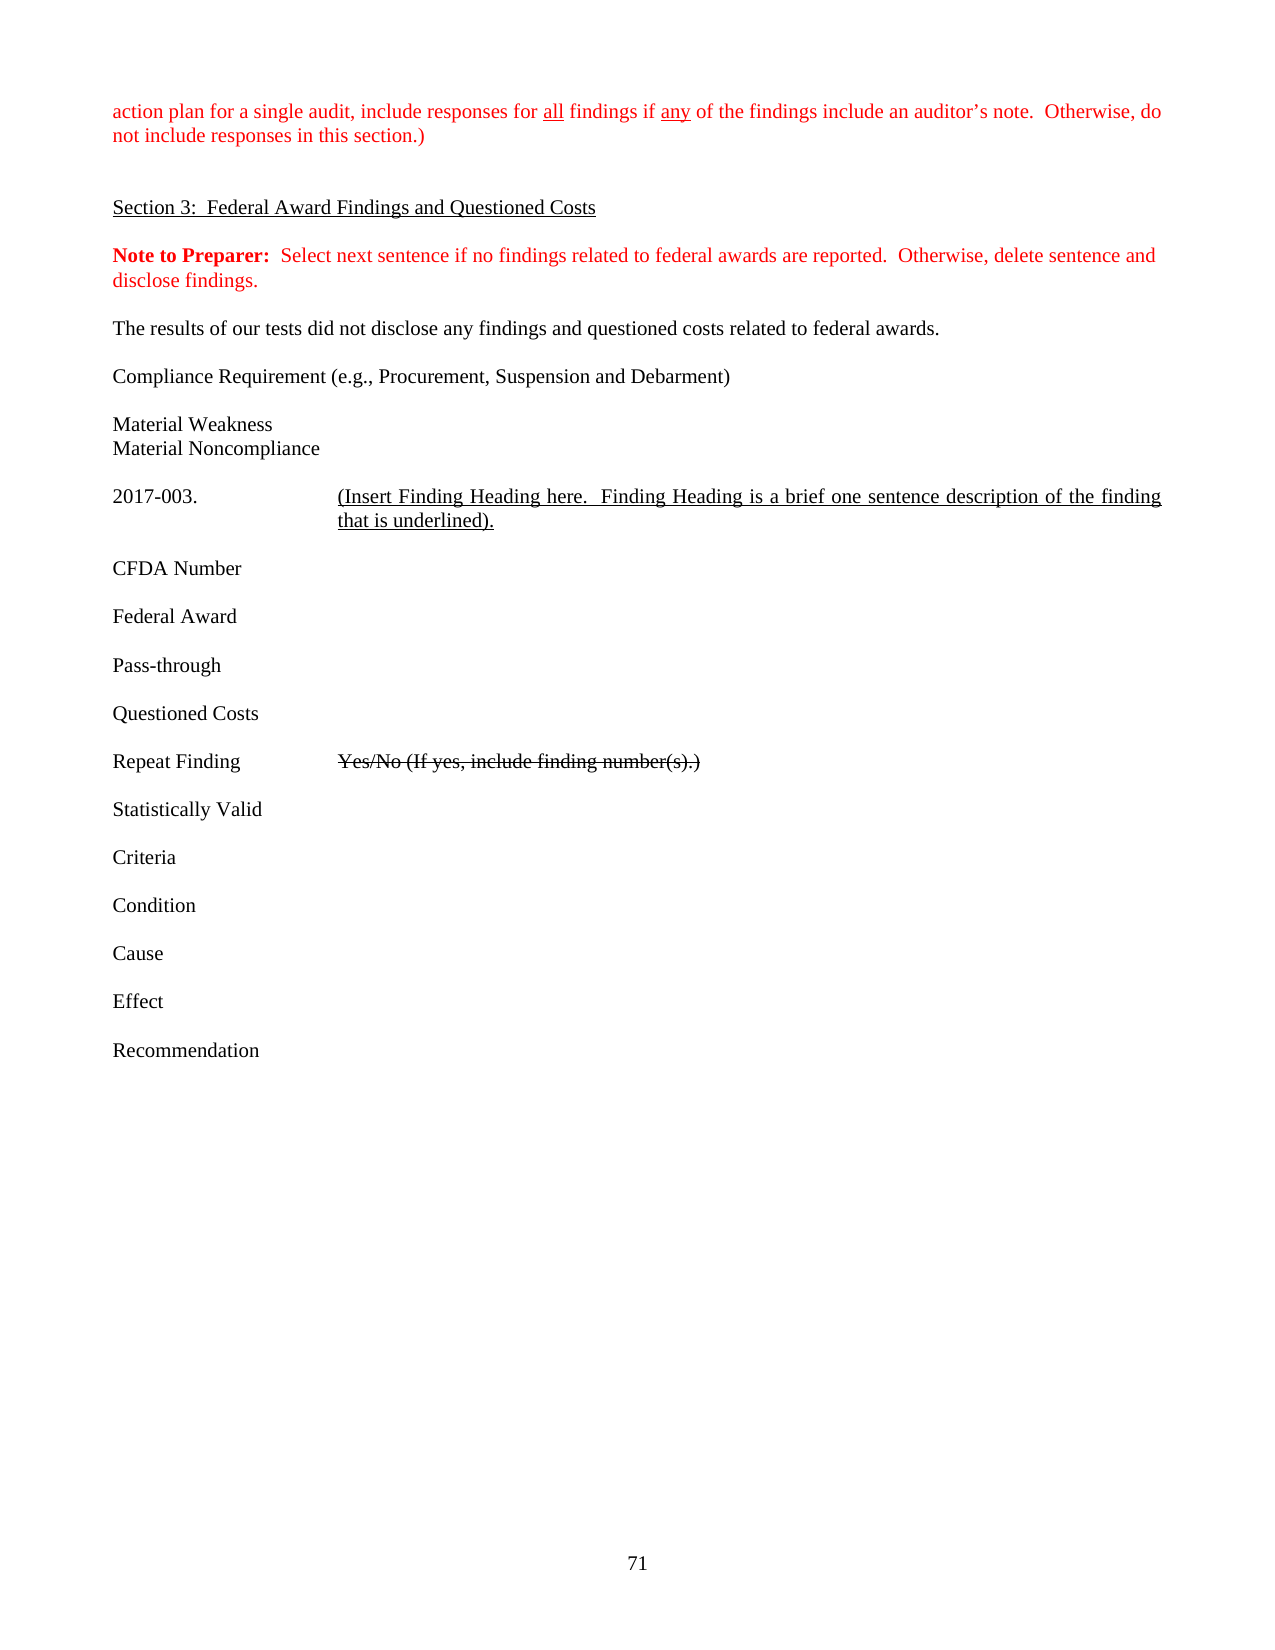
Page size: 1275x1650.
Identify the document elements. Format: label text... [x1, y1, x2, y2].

text Criteria [112, 845, 1162, 869]
text Material Noncompliance [112, 436, 1162, 460]
text Effect [112, 989, 1162, 1013]
text Material Weakness [112, 412, 1162, 436]
text Recommendation [112, 1037, 1162, 1062]
text Repeat Finding Yes/No (If yes, include finding number(s).) [112, 749, 1162, 773]
text Cause [112, 941, 1162, 965]
text 2017-003. (Insert Finding Heading here. Finding Heading is a brief one sentence description of the finding that is underlined). [112, 484, 1162, 532]
text Federal Award [112, 604, 1162, 628]
text CFDA Number [112, 556, 1162, 580]
text not include responses in this section.) [112, 123, 1162, 147]
text Statistically Valid [112, 797, 1162, 821]
text Section 3: Federal Award Findings and Questioned Costs [112, 195, 1162, 219]
text Note to Preparer: Select next sentence if no findings related to federal awards are reported. Otherwise, delete sentence and disclose findings. [112, 243, 1162, 292]
text action plan for a single audit, include responses for all findings if any of the findings include an auditor’s note. Otherwise, do [112, 99, 1162, 123]
text Compliance Requirement (e.g., Procurement, Suspension and Debarment) [112, 364, 1162, 388]
text Questioned Costs [112, 701, 1162, 725]
text Pass-through [112, 652, 1162, 677]
text Condition [112, 893, 1162, 917]
text The results of our tests did not disclose any findings and questioned costs related to federal awards. [112, 316, 1162, 340]
